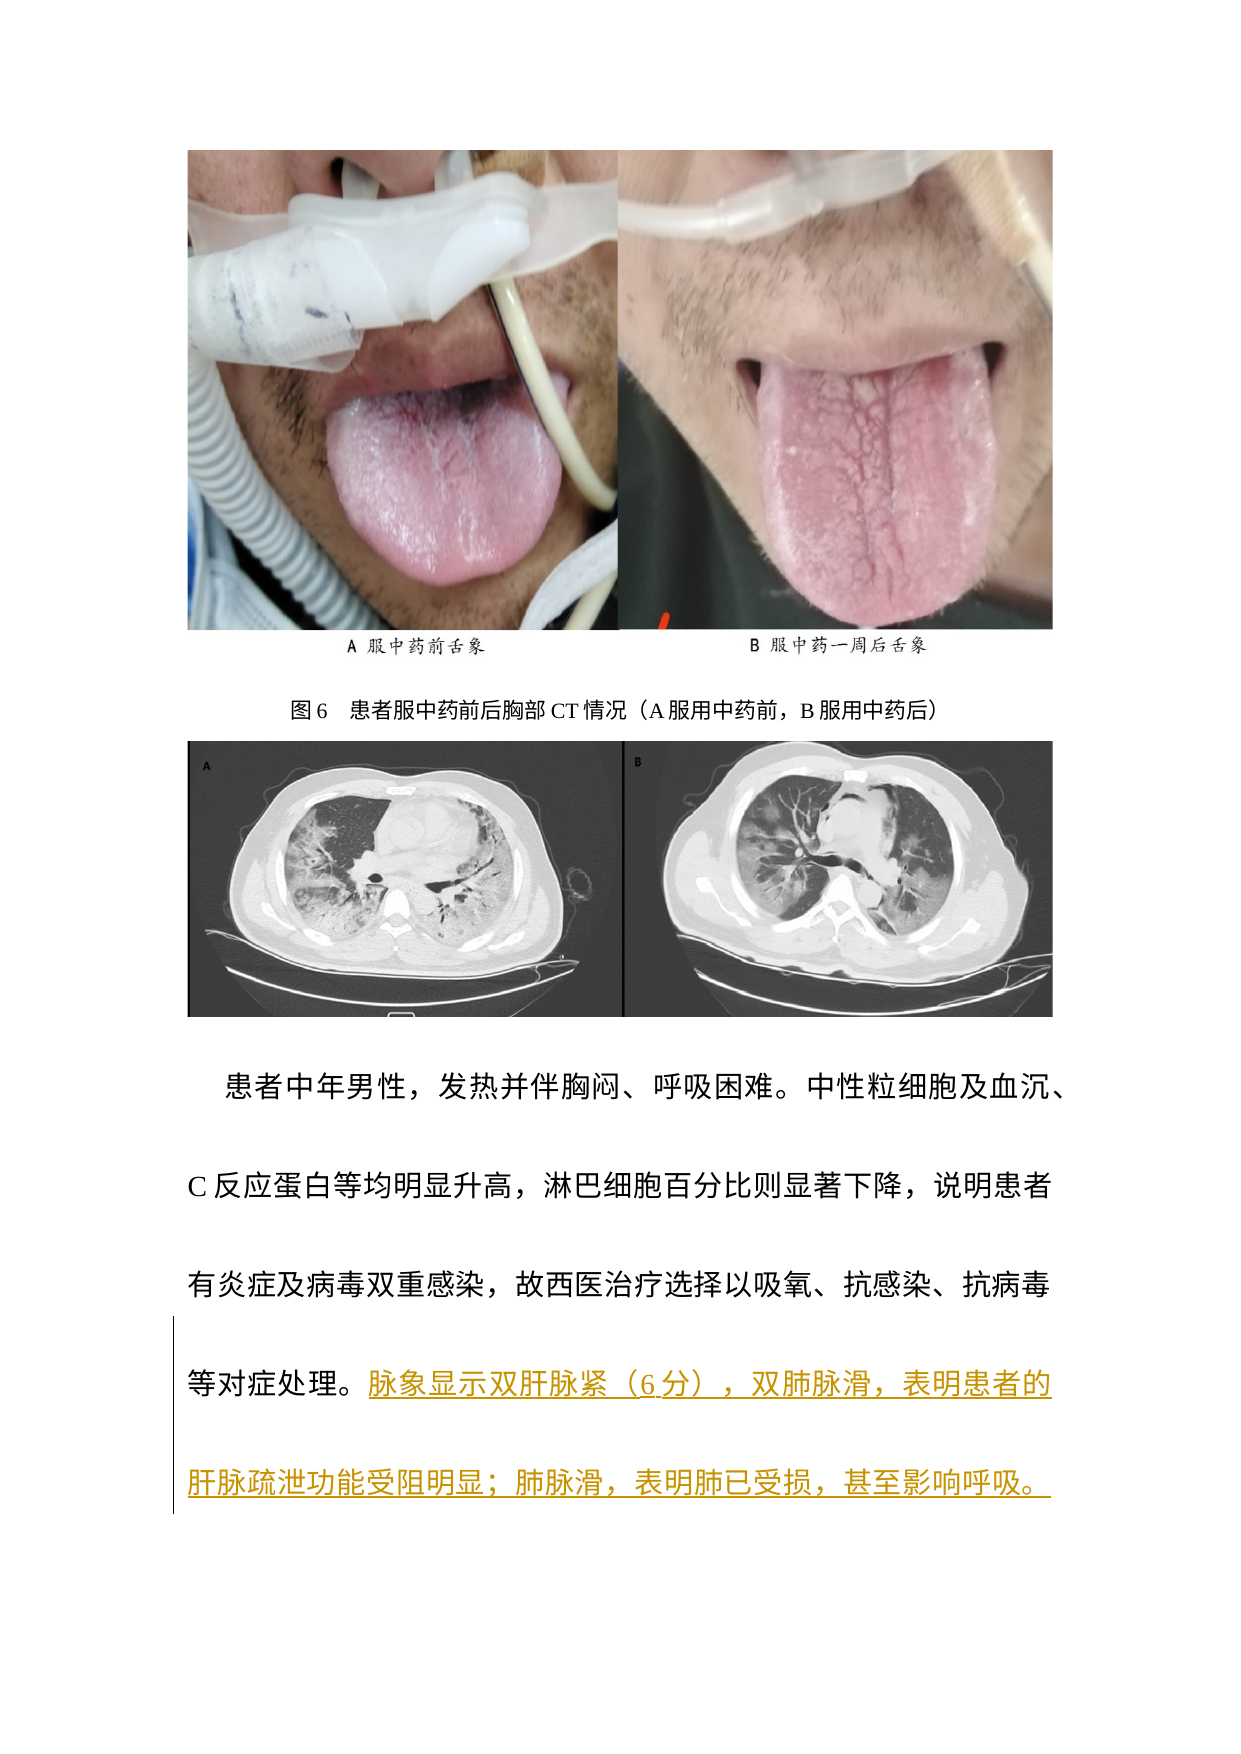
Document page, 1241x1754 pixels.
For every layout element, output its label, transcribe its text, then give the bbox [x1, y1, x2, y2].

picture [187, 150, 1053, 667]
text 图6 患者服中药前后胸部CT情况（A服用中药前，B服用中药后） [187, 692, 1053, 725]
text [187, 1052, 1053, 1514]
picture [187, 741, 1053, 1017]
